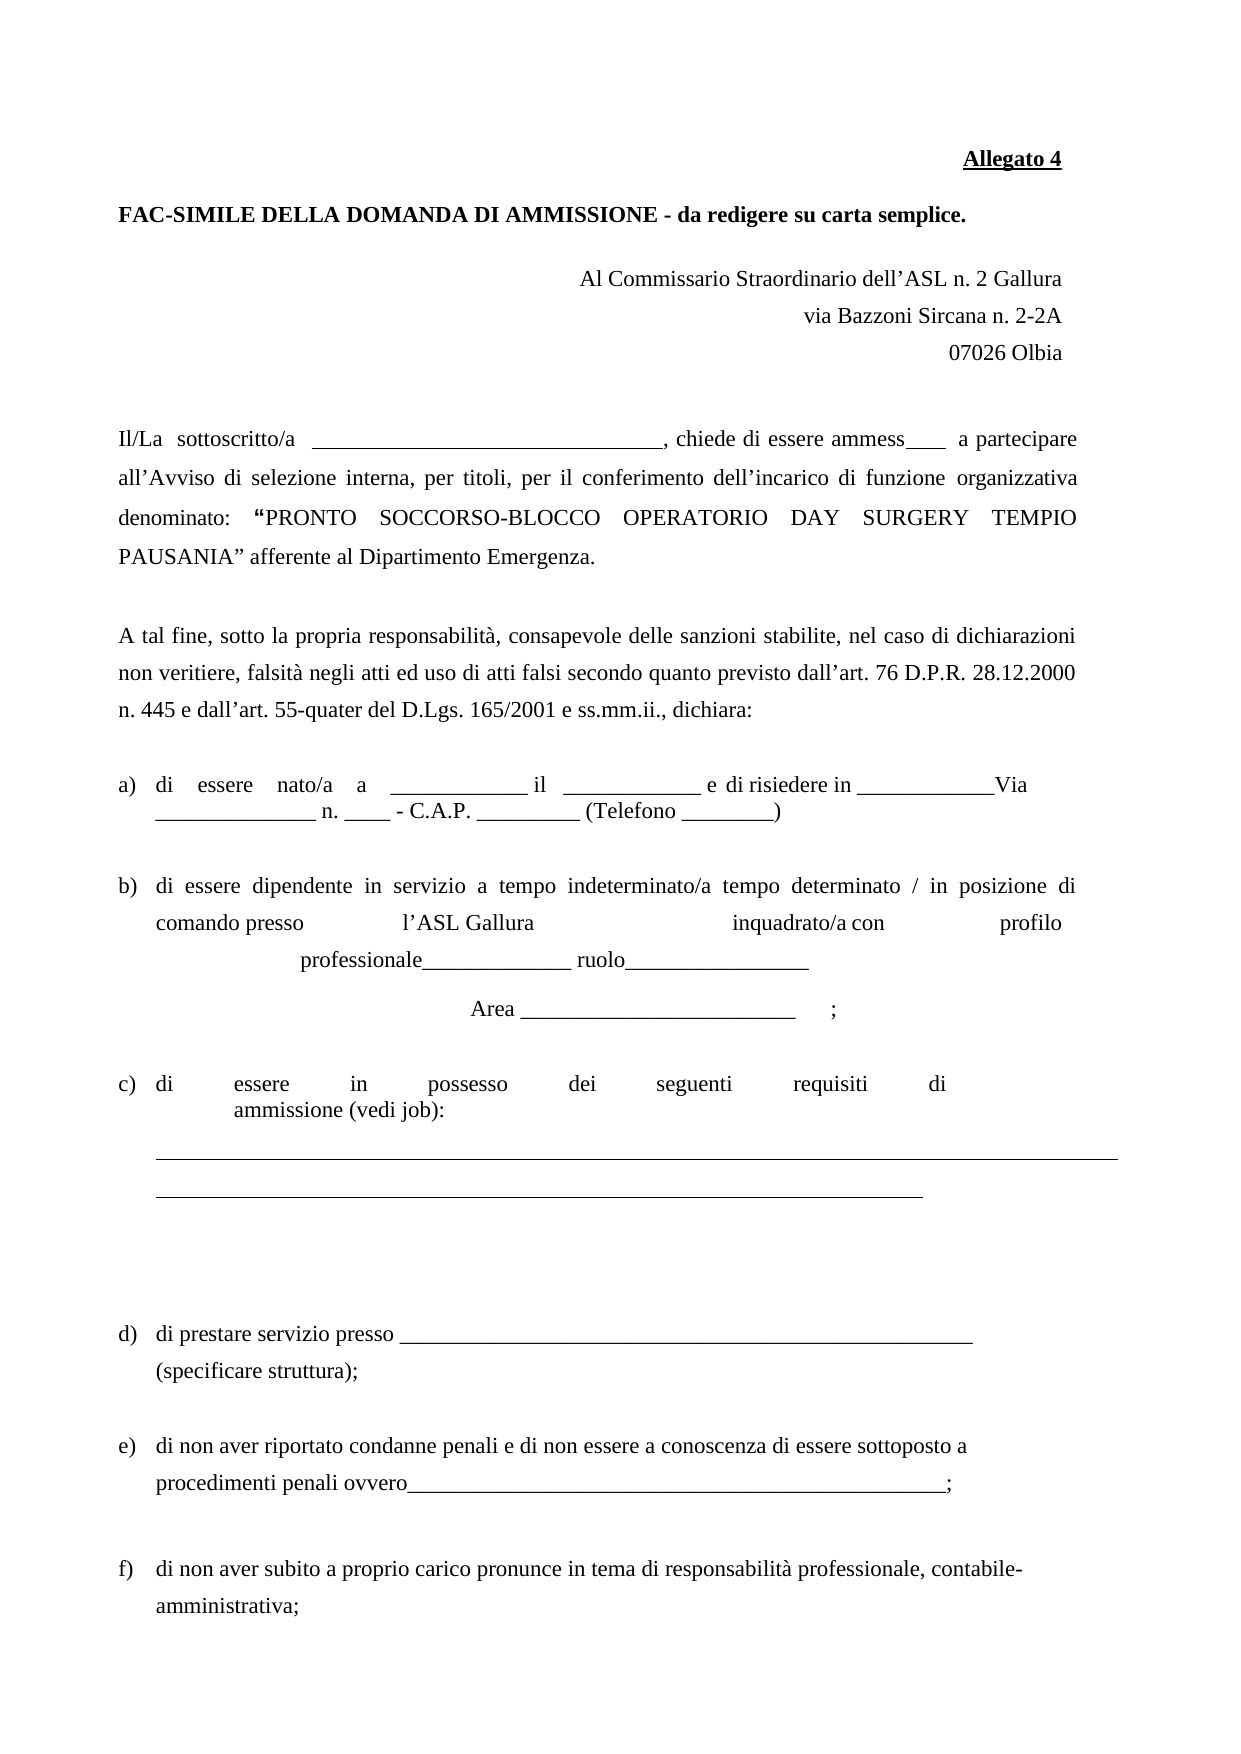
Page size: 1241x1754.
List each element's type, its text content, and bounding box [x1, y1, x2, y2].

list di non aver riportato condanne penali e di non essere a conoscenza di essere sottoposto a procedimenti penali ovvero_______________________________________________; [118, 1432, 1077, 1496]
text Al Commissario Straordinario dell’ASL n. 2 Gallura [88, 265, 1062, 291]
list di essere nato/a a ____________ il ____________ e di risiedere in ____________Via ______________ n. ____ - C.A.P. _________ (Telefono ________) [118, 771, 1151, 824]
text Allegato 4 [88, 145, 1062, 172]
text Area ________________________ ; [156, 995, 1151, 1021]
text via Bazzoni Sircana n. 2-2A 07026 Olbia [708, 302, 1062, 365]
text A tal fine, sotto la propria responsabilità, consapevole delle sanzioni stabilite, nel caso di dichiarazioni non veritiere, falsità negli atti ed uso di atti falsi secondo quanto previsto dall’art. 76 D.P.R. 28.12.2000 n. 445 e dall’art. 55-quater del D.Lgs. 165/2001 e ss.mm.ii., dichiara: [118, 622, 1077, 723]
list di essere in possesso dei seguenti requisiti di ammissione (vedi job): [118, 1070, 1092, 1122]
list di non aver subito a proprio carico pronunce in tema di responsabilità professionale, contabile- amministrativa; [118, 1555, 1078, 1618]
list di essere dipendente in servizio a tempo indeterminato/a tempo determinato / in posizione di comando presso l’ASL Gallura inquadrato/a con profilo professionale_____________ ruolo________________ [118, 872, 1078, 973]
text Il/La sottoscritto/a , chiede di essere ammess a partecipare all’Avviso di selezione interna, per titoli, per il conferimento dell’incarico di funzione organizzativa denominato: “PRONTO SOCCORSO-BLOCCO OPERATORIO DAY SURGERY TEMPIO PAUSANIA” afferente al Dipartimento Emergenza. [118, 424, 1077, 569]
list di prestare servizio presso __________________________________________________ (specificare struttura); [118, 1320, 1078, 1384]
text FAC-SIMILE DELLA DOMANDA DI AMMISSIONE - da redigere su carta semplice. [118, 201, 1151, 227]
